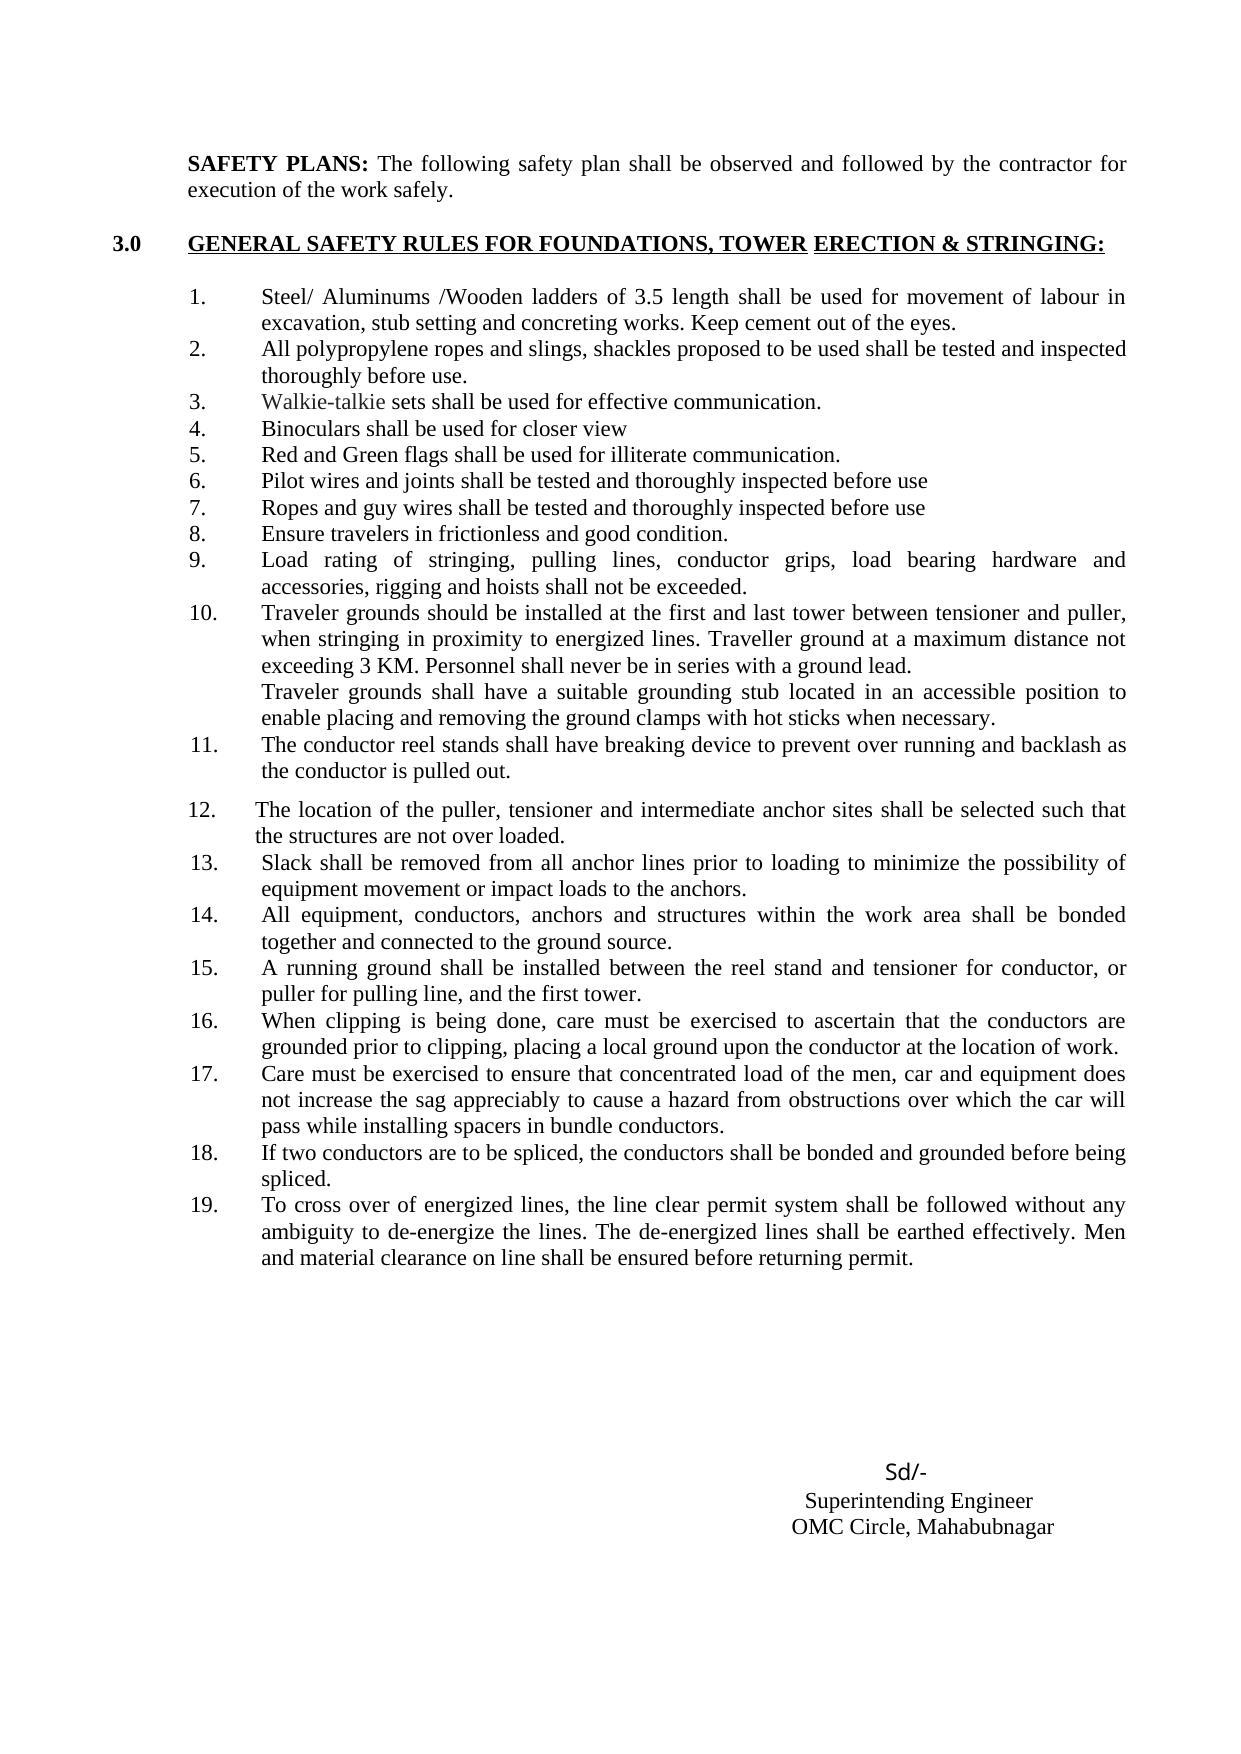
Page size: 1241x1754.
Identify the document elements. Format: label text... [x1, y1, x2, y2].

list Pilot wires and joints shall be tested and thoroughly inspected before use [189, 467, 1128, 494]
text 15. A running ground shall be installed between the reel stand and tensioner for conductor, or puller for pulling line, and the first tower. [190, 954, 1128, 1007]
list Ropes and guy wires shall be tested and thoroughly inspected before use [189, 494, 1128, 520]
list All polypropylene ropes and slings, shackles proposed to be used shall be tested and inspected thoroughly before use. [189, 336, 1128, 388]
text 16. When clipping is being done, care must be exercised to ascertain that the conductors are grounded prior to clipping, placing a local ground upon the conductor at the location of work. [190, 1007, 1128, 1059]
text 12. The location of the puller, tensioner and intermediate anchor sites shall be selected such that the structures are not over loaded. [187, 796, 1128, 849]
text Sd/- [337, 1456, 1128, 1487]
list Walkie-talkie sets shall be used for effective communication. [391, 388, 1128, 414]
text 17. Care must be exercised to ensure that concentrated load of the men, car and equipment does not increase the sag appreciably to cause a hazard from obstructions over which the car will pass while installing spacers in bundle conductors. [190, 1059, 1128, 1139]
list Ensure travelers in frictionless and good condition. [189, 520, 1128, 546]
text SAFETY PLANS: The following safety plan shall be observed and followed by the contractor for execution of the work safely. [112, 150, 1128, 203]
list Red and Green flags shall be used for illiterate communication. [189, 441, 1128, 467]
text 19. To cross over of energized lines, the line clear permit system shall be followed without any ambiguity to de-energize the lines. The de-energized lines shall be earthed effectively. Men and material clearance on line shall be ensured before returning permit. [190, 1191, 1128, 1270]
list Traveler grounds should be installed at the first and last tower between tensioner and puller, when stringing in proximity to energized lines. Traveller ground at a maximum distance not exceeding 3 KM. Personnel shall never be in series with a ground lead. [189, 599, 1128, 678]
list Steel/ Aluminums /Wooden ladders of 3.5 length shall be used for movement of labour in excavation, stub setting and concreting works. Keep cement out of the eyes. [189, 283, 1128, 336]
text OMC Circle, Mahabubnagar [637, 1513, 1128, 1540]
text 13. Slack shall be removed from all anchor lines prior to loading to minimize the possibility of equipment movement or impact loads to the anchors. [190, 849, 1128, 901]
text 18. If two conductors are to be spliced, the conductors shall be bonded and grounded before being spliced. [190, 1139, 1128, 1191]
list Binoculars shall be used for closer view [189, 414, 1128, 441]
subtitle 3.0 GENERAL SAFETY RULES FOR FOUNDATIONS, TOWER ERECTION & STRINGING: [84, 230, 1128, 256]
text Traveler grounds shall have a suitable grounding stub located in an accessible position to enable placing and removing the ground clamps with hot sticks when necessary. [190, 678, 1128, 731]
list Load rating of stringing, pulling lines, conductor grips, load bearing hardware and accessories, rigging and hoists shall not be exceeded. [189, 546, 1128, 599]
text 14. All equipment, conductors, anchors and structures within the work area shall be bonded together and connected to the ground source. [190, 901, 1128, 954]
text Superintending Engineer [787, 1487, 1128, 1513]
text 11. The conductor reel stands shall have breaking device to prevent over running and backlash as the conductor is pulled out. [190, 731, 1128, 783]
